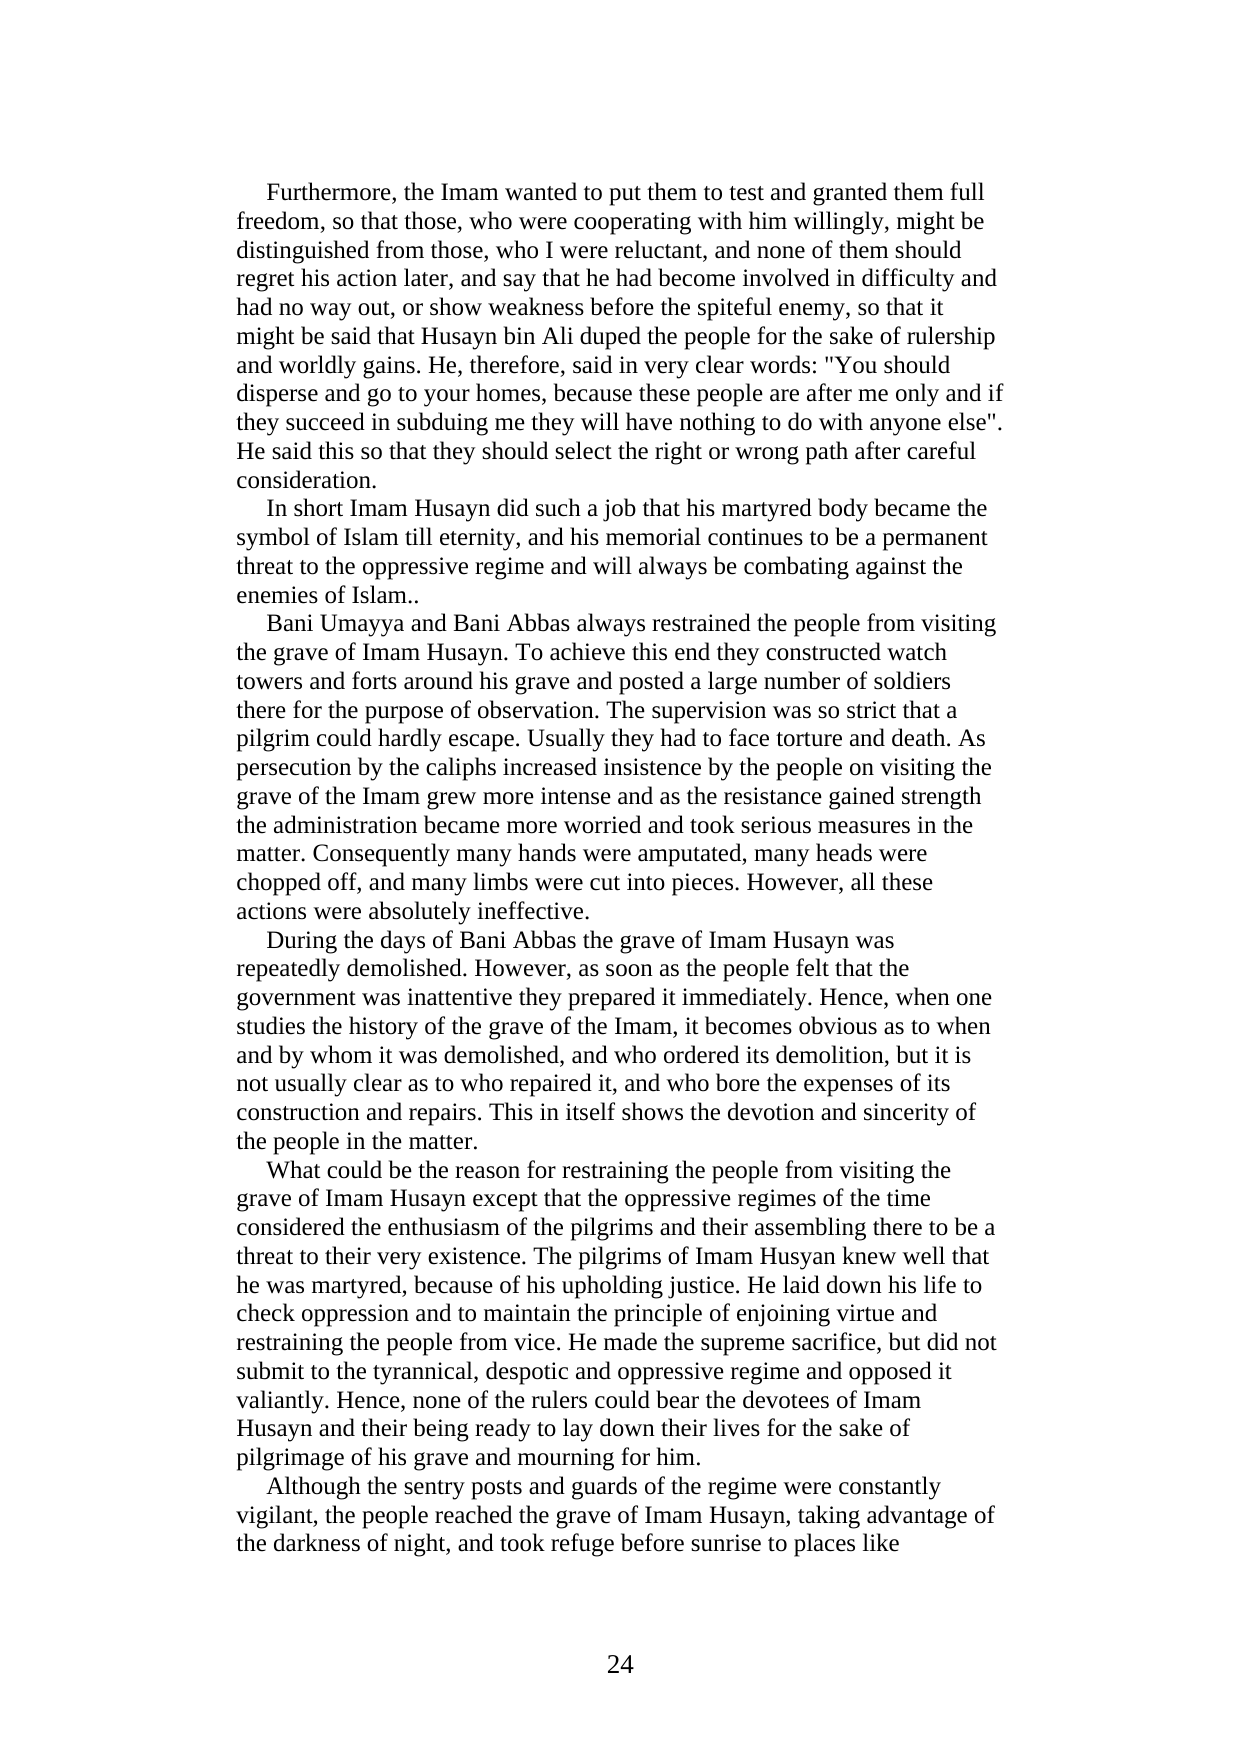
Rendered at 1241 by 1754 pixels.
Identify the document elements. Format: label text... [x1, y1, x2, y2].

text had no way out, or show weakness before the spiteful enemy, so that it might be said that Husayn bin Ali duped the people for the sake of rulership and worldly gains. He, therefore, said in very clear words: "You should disperse and go to your homes, because these people are after me only and if they succeed in subduing me they will have nothing to do with anyone else". He said this so that they should select the right or wrong path after careful consideration. [236, 292, 1004, 493]
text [236, 1471, 1004, 1557]
text In short Imam Husayn did such a job that his martyred body became the symbol of Islam till eternity, and his memorial continues to be a permanent threat to the oppressive regime and will always be combating against the enemies of Islam.. [236, 493, 1004, 608]
text Furthermore, the Imam wanted to put them to test and granted them full freedom, so that those, who were cooperating with him willingly, might be distinguished from those, who I were reluctant, and none of them should regret his action later, and say that he had become involved in difficulty and [236, 177, 1004, 292]
text During the days of Bani Abbas the grave of Imam Husayn was repeatedly demolished. However, as soon as the people felt that the government was inattentive they prepared it immediately. Hence, when one studies the history of the grave of the Imam, it becomes obvious as to when and by whom it was demolished, and who ordered its demolition, but it is not usually clear as to who repaired it, and who bore the expenses of its construction and repairs. This in itself shows the devotion and sincerity of the people in the matter. [236, 925, 1004, 1155]
text Bani Umayya and Bani Abbas always restrained the people from visiting the grave of Imam Husayn. To achieve this end they constructed watch towers and forts around his grave and posted a large number of soldiers there for the purpose of observation. The supervision was so strict that a pilgrim could hardly escape. Usually they had to face torture and death. As persecution by the caliphs increased insistence by the people on visiting the grave of the Imam grew more intense and as the resistance gained strength the administration became more worried and took serious measures in the matter. Consequently many hands were amputated, many heads were chopped off, and many limbs were cut into pieces. However, all these actions were absolutely ineffective. [236, 608, 1004, 925]
text What could be the reason for restraining the people from visiting the grave of Imam Husayn except that the oppressive regimes of the time considered the enthusiasm of the pilgrims and their assembling there to be a threat to their very existence. The pilgrims of Imam Husyan knew well that he was martyred, because of his upholding justice. He laid down his life to check oppression and to maintain the principle of enjoining virtue and restraining the people from vice. He made the supreme sacrifice, but did not submit to the tyrannical, despotic and oppressive regime and opposed it valiantly. Hence, none of the rulers could bear the devotees of Imam Husayn and their being ready to lay down their lives for the sake of pilgrimage of his grave and mourning for him. [236, 1155, 1004, 1471]
